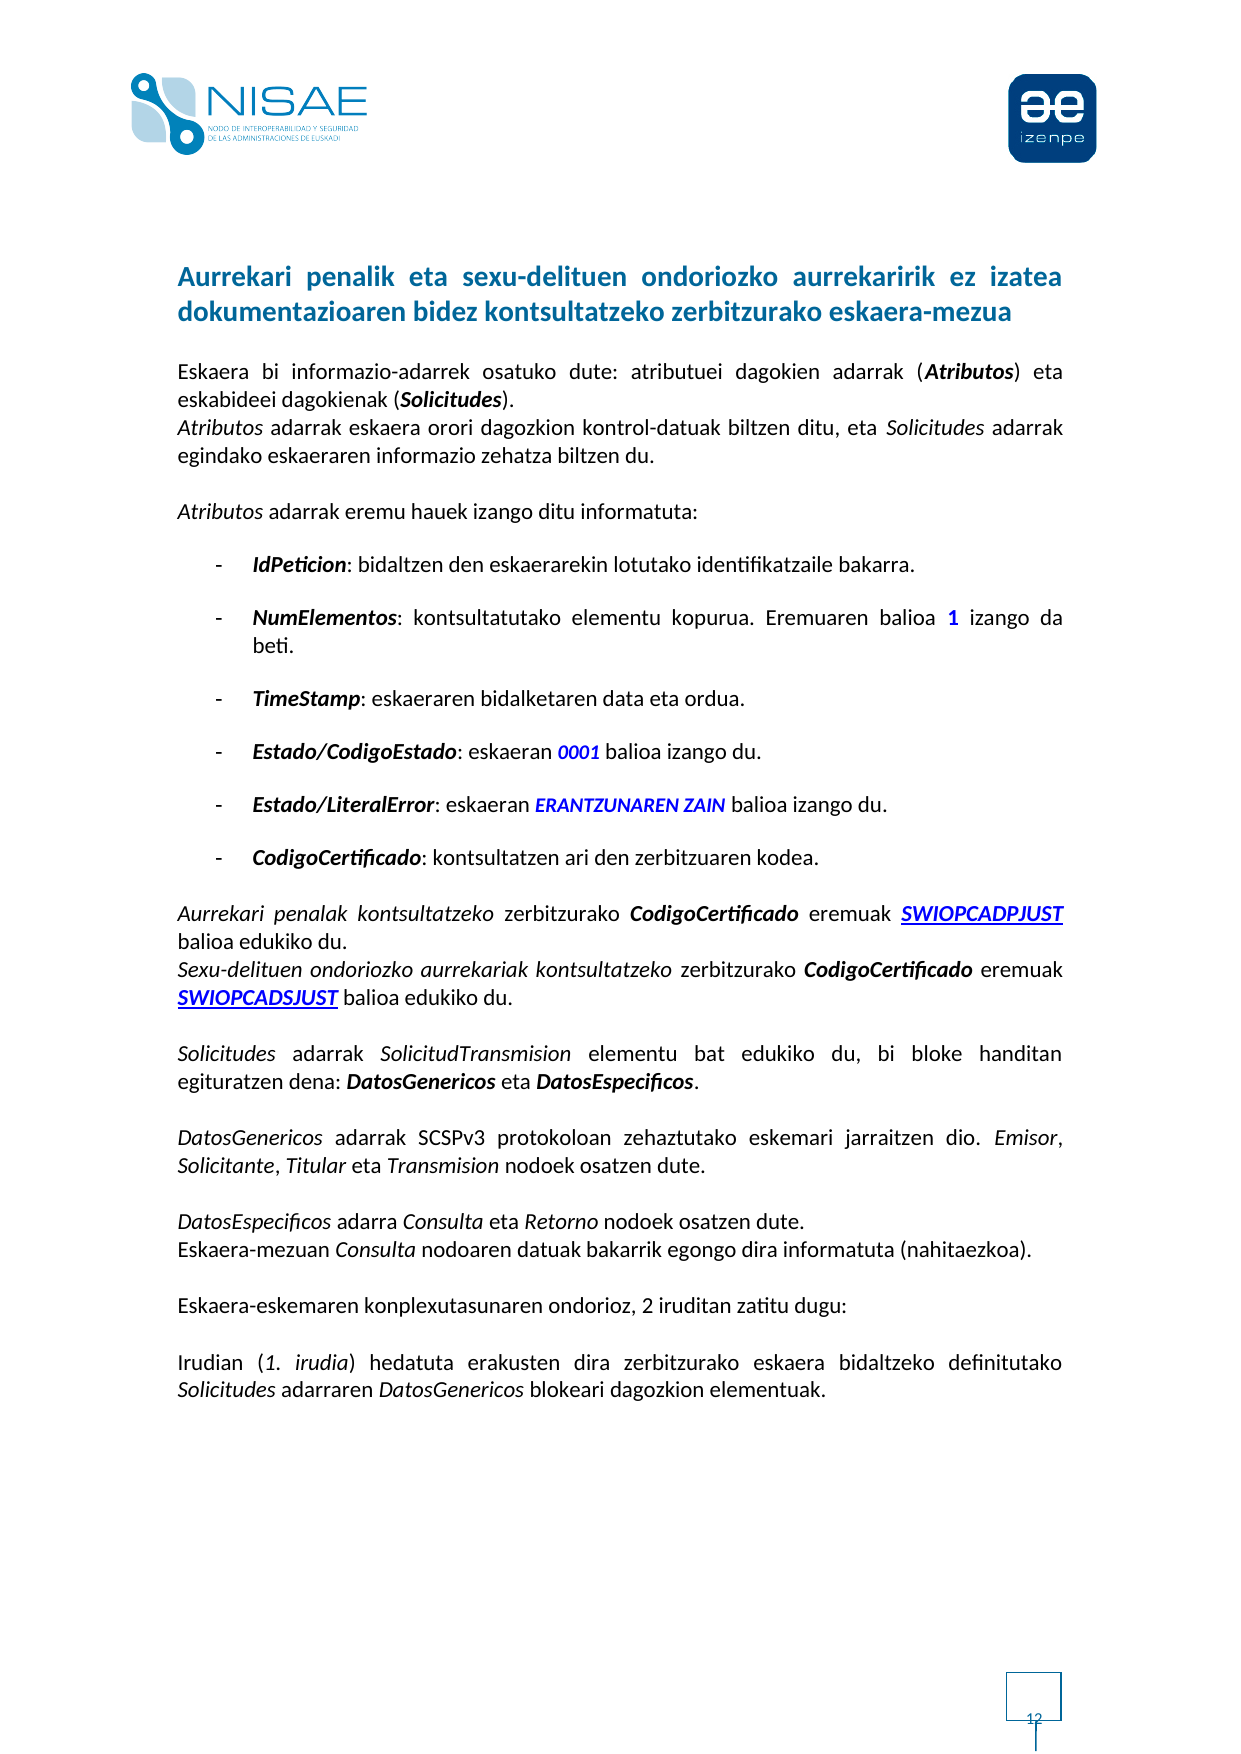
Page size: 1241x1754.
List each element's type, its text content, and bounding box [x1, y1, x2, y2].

text Eskaera-eskemaren konplexutasunaren ondorioz, 2 iruditan zatitu dugu: [177, 1292, 1063, 1319]
text Irudian (1. irudia) hedatuta erakusten dira zerbitzurako eskaera bidaltzeko definitutako Solicitudes adarraren DatosGenericos blokeari dagozkion elementuak. [177, 1348, 1063, 1404]
text DatosEspecificos adarra Consulta eta Retorno nodoek osatzen dute. [177, 1207, 1063, 1236]
picture [118, 73, 180, 155]
picture [1007, 74, 1097, 163]
list Estado/CodigoEstado: eskaeran 0001 balioa izango du. [215, 737, 1063, 765]
text Eskaera-mezuan Consulta nodoaren datuak bakarrik egongo dira informatuta (nahitaezkoa). [177, 1236, 1063, 1263]
list Estado/LiteralError: eskaeran ERANTZUNAREN ZAIN balioa izango du. [215, 790, 1063, 818]
text Solicitudes adarrak SolicitudTransmision elementu bat edukiko du, bi bloke handitan egituratzen dena: DatosGenericos eta DatosEspecificos. [177, 1039, 1063, 1095]
text DatosGenericos adarrak SCSPv3 protokoloan zehaztutako eskemari jarraitzen dio. Emisor, Solicitante, Titular eta Transmision nodoek osatzen dute. [177, 1123, 1063, 1179]
text Atributos adarrak eremu hauek izango ditu informatuta: [177, 497, 1063, 525]
text Aurrekari penalak kontsultatzeko zerbitzurako CodigoCertificado eremuak SWIOPCADPJUST balioa edukiko du. [177, 899, 1063, 955]
picture [149, 73, 386, 155]
text Eskaera bi informazio-adarrek osatuko dute: atributuei dagokien adarrak (Atributos) eta eskabideei dagokienak (Solicitudes). [177, 357, 1063, 413]
text Atributos adarrak eskaera orori dagozkion kontrol-datuak biltzen ditu, eta Solicitudes adarrak egindako eskaeraren informazio zehatza biltzen du. [177, 413, 1063, 469]
picture [139, 81, 148, 90]
picture [181, 131, 193, 143]
list CodigoCertificado: kontsultatzen ari den zerbitzuaren kodea. [215, 843, 1063, 871]
text Sexu-delituen ondoriozko aurrekariak kontsultatzeko zerbitzurako CodigoCertificado eremuak SWIOPCADSJUST balioa edukiko du. [177, 955, 1063, 1011]
list NumElementos: kontsultatutako elementu kopurua. Eremuaren balioa 1 izango da beti. [215, 603, 1063, 659]
text Aurrekari penalik eta sexu-delituen ondoriozko aurrekaririk ez izatea dokumentazioaren bidez kontsultatzeko zerbitzurako eskaera-mezua [177, 258, 1063, 329]
list IdPeticion: bidaltzen den eskaerarekin lotutako identifikatzaile bakarra. [215, 550, 1063, 578]
list TimeStamp: eskaeraren bidalketaren data eta ordua. [215, 684, 1063, 712]
